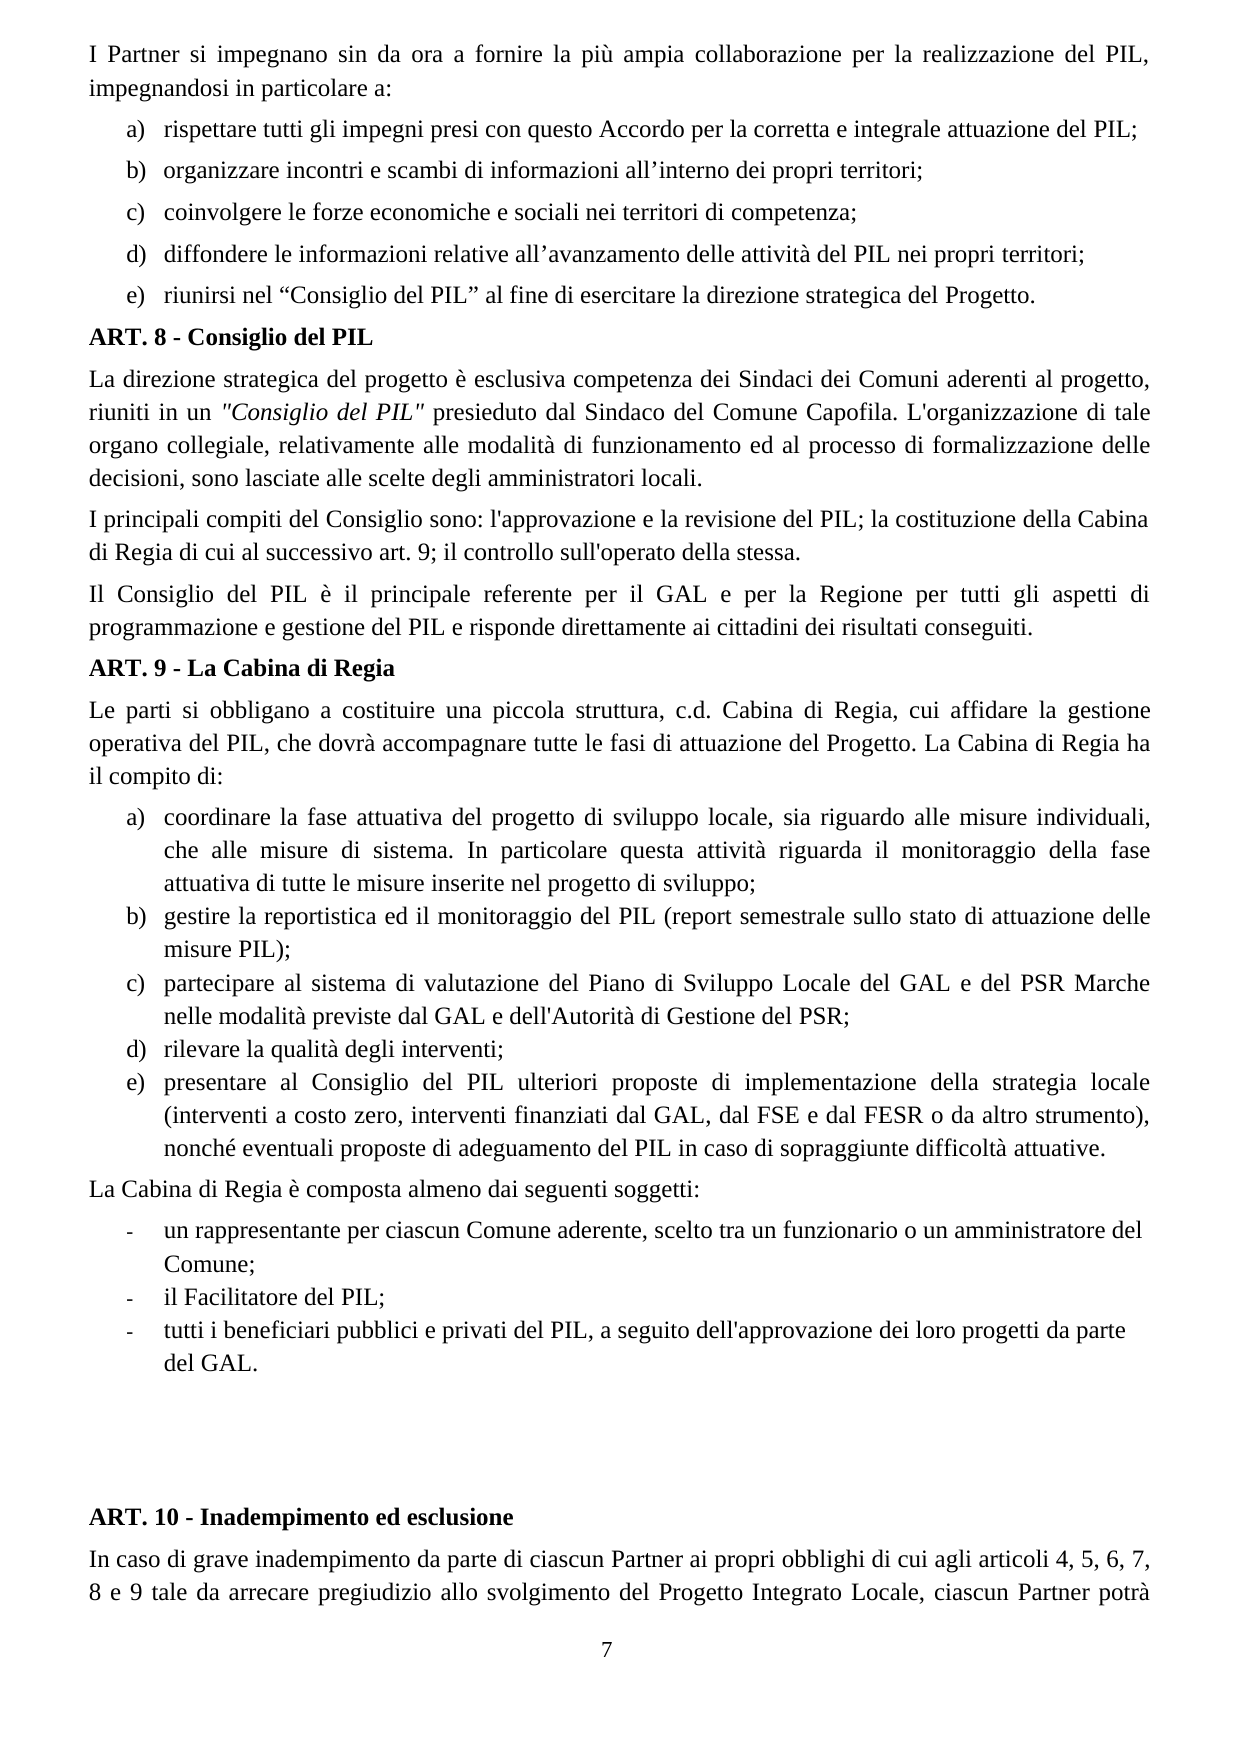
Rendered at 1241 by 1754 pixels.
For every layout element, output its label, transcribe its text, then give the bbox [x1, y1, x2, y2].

list un rappresentante per ciascun Comune aderente, scelto tra un funzionario o un amministratore del Comune; [126, 1216, 1151, 1277]
text La direzione strategica del progetto è esclusiva competenza dei Sindaci dei Comuni aderenti al progetto, riuniti in un "Consiglio del PIL" presieduto dal Sindaco del Comune Capofila. L'organizzazione di tale organo collegiale, relativamente alle modalità di funzionamento ed al processo di formalizzazione delle decisioni, sono lasciate alle scelte degli amministratori locali. [89, 364, 1152, 492]
text Le parti si obbligano a costituire una piccola struttura, c.d. Cabina di Regia, cui affidare la gestione operativa del PIL, che dovrà accompagnare tutte le fasi di attuazione del Progetto. La Cabina di Regia ha il compito di: [89, 695, 1152, 789]
list gestire la reportistica ed il monitoraggio del PIL (report semestrale sullo stato di attuazione delle misure PIL); [126, 901, 1152, 963]
list rilevare la qualità degli interventi; [126, 1034, 1180, 1063]
list diffondere le informazioni relative all’avanzamento delle attività del PIL nei propri territori; [126, 239, 1180, 268]
subtitle ART. 9 - La Cabina di Regia [89, 653, 1180, 682]
text I principali compiti del Consiglio sono: l'approvazione e la revisione del PIL; la costituzione della Cabina di Regia di cui al successivo art. 9; il controllo sull'operato della stessa. [89, 504, 1151, 566]
list il Facilitatore del PIL; [126, 1282, 1180, 1311]
list coordinare la fase attuativa del progetto di sviluppo locale, sia riguardo alle misure individuali, che alle misure di sistema. In particolare questa attività riguarda il monitoraggio della fase attuativa di tutte le misure inserite nel progetto di sviluppo; [126, 802, 1152, 897]
subtitle ART. 10 - Inadempimento ed esclusione [89, 1502, 1180, 1531]
list presentare al Consiglio del PIL ulteriori proposte di implementazione della strategia locale (interventi a costo zero, interventi finanziati dal GAL, dal FSE e dal FESR o da altro strumento), nonché eventuali proposte di adeguamento del PIL in caso di sopraggiunte difficoltà attuative. [126, 1067, 1152, 1161]
list coinvolgere le forze economiche e sociali nei territori di competenza; [126, 197, 1180, 226]
subtitle ART. 8 - Consiglio del PIL [89, 322, 1180, 351]
list organizzare incontri e scambi di informazioni all’interno dei propri territori; [126, 155, 1180, 184]
text Il Consiglio del PIL è il principale referente per il GAL e per la Regione per tutti gli aspetti di programmazione e gestione del PIL e risponde direttamente ai cittadini dei risultati conseguiti. [89, 579, 1151, 641]
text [89, 1544, 1152, 1605]
list tutti i beneficiari pubblici e privati del PIL, a seguito dell'approvazione dei loro progetti da parte del GAL. [126, 1315, 1152, 1377]
list rispettare tutti gli impegni presi con questo Accordo per la corretta e integrale attuazione del PIL; [126, 114, 1180, 143]
text I Partner si impegnano sin da ora a fornire la più ampia collaborazione per la realizzazione del PIL, impegnandosi in particolare a: [89, 39, 1151, 101]
list riunirsi nel “Consiglio del PIL” al fine di esercitare la direzione strategica del Progetto. [126, 281, 1180, 309]
list partecipare al sistema di valutazione del Piano di Sviluppo Locale del GAL e del PSR Marche nelle modalità previste dal GAL e dell'Autorità di Gestione del PSR; [126, 968, 1151, 1029]
text La Cabina di Regia è composta almeno dai seguenti soggetti: [89, 1174, 1180, 1203]
